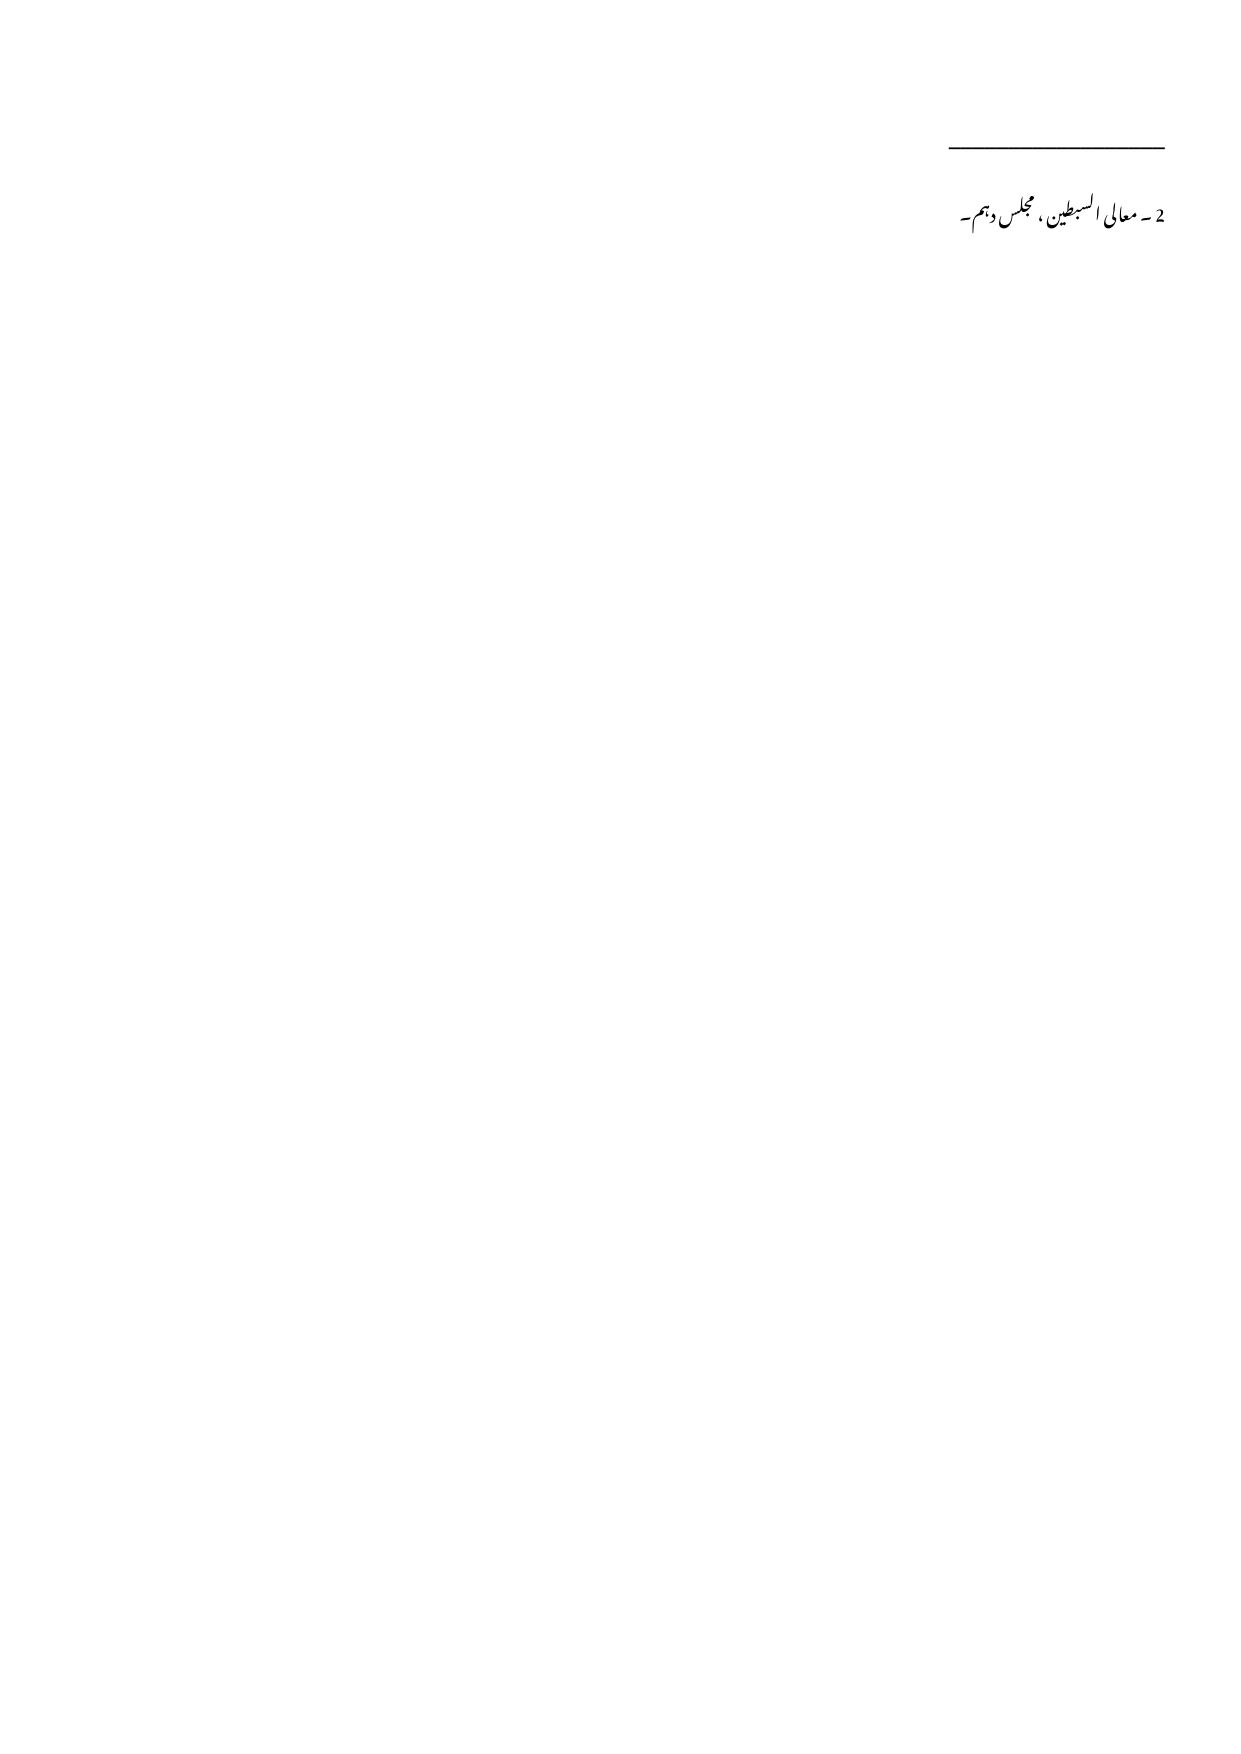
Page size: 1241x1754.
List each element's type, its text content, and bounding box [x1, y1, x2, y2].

text 2 ۔ معالی السبطین ، مجلس دہم۔ [75, 186, 1165, 233]
text __________________ [75, 94, 1165, 161]
